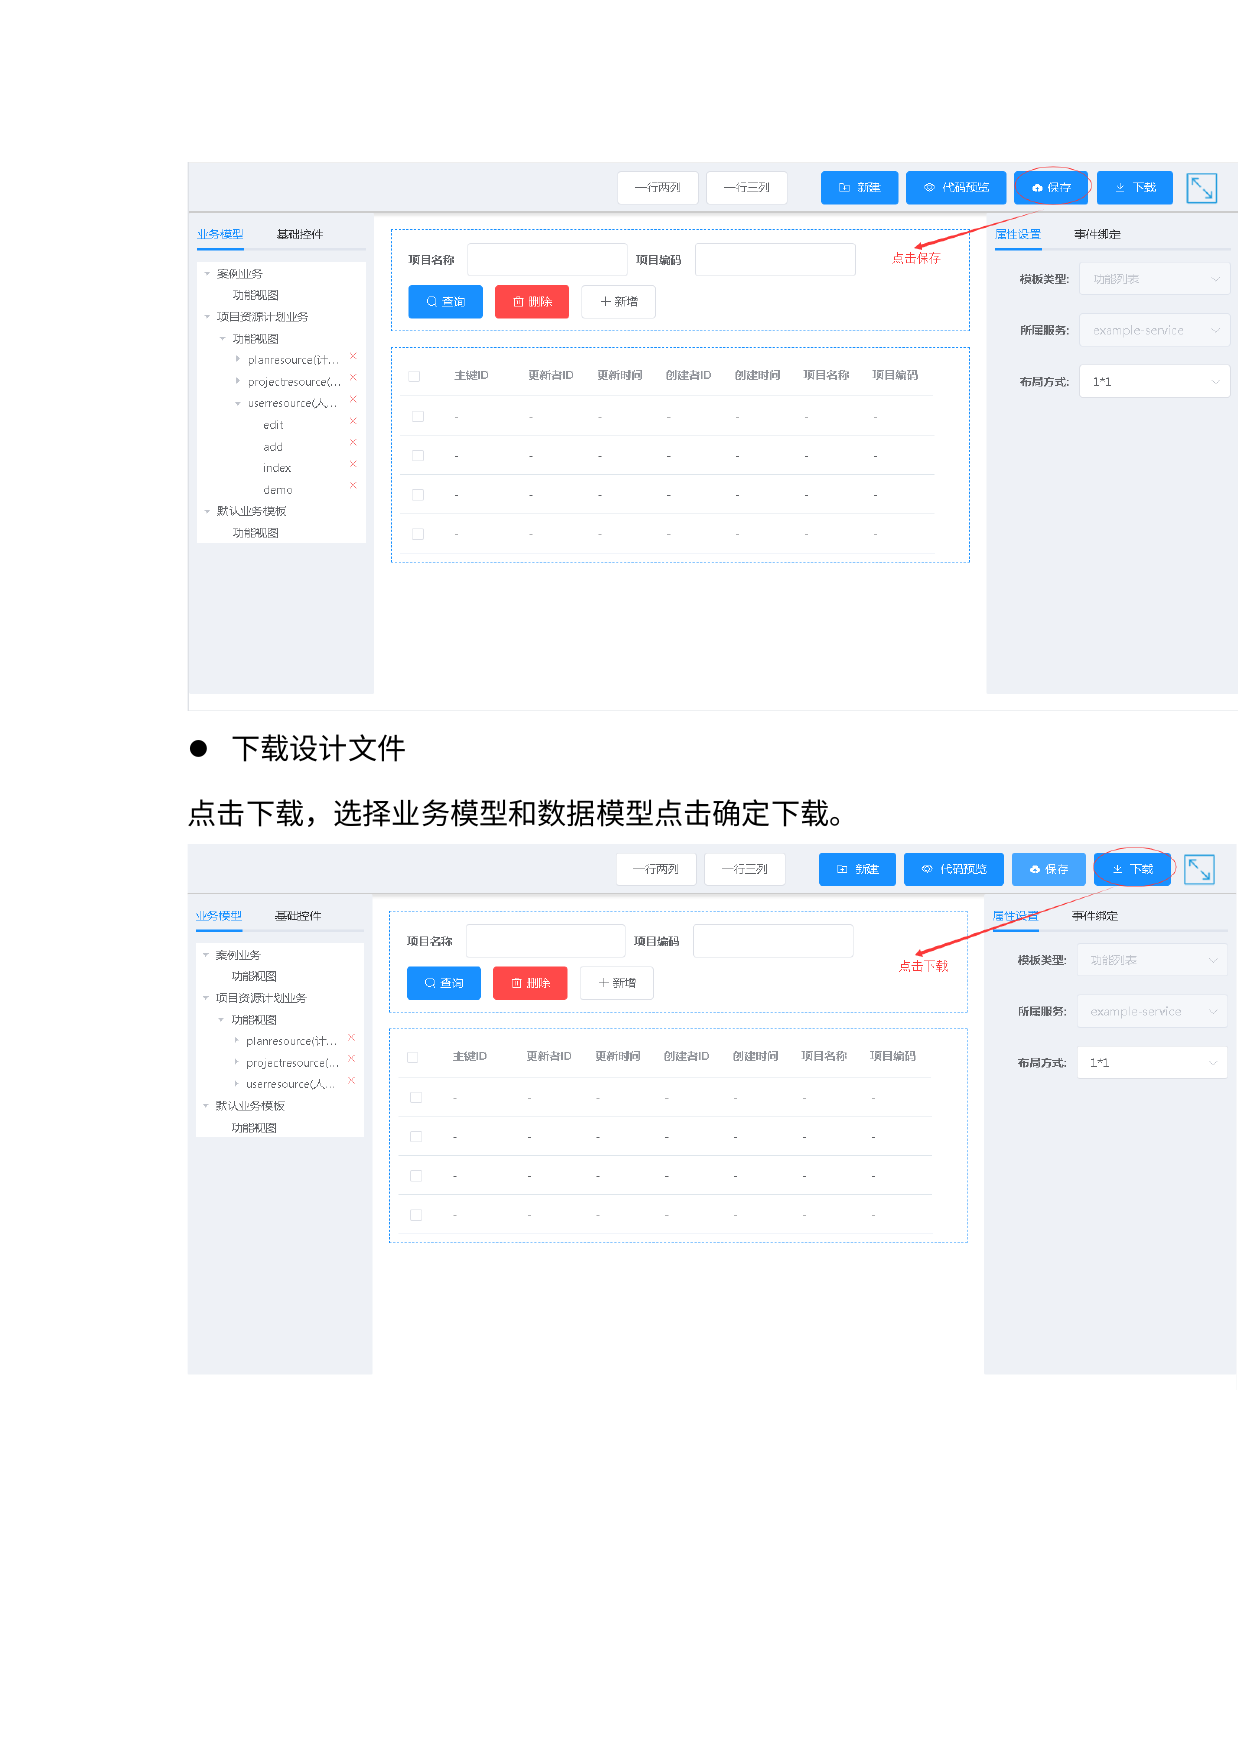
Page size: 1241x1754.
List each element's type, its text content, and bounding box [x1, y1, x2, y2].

picture [187, 844, 1237, 1390]
text 点击下载，选择业务模型和数据模型点击确定下载。 [187, 779, 1053, 844]
picture [187, 162, 1238, 711]
list 下载设计文件 [187, 714, 1053, 779]
